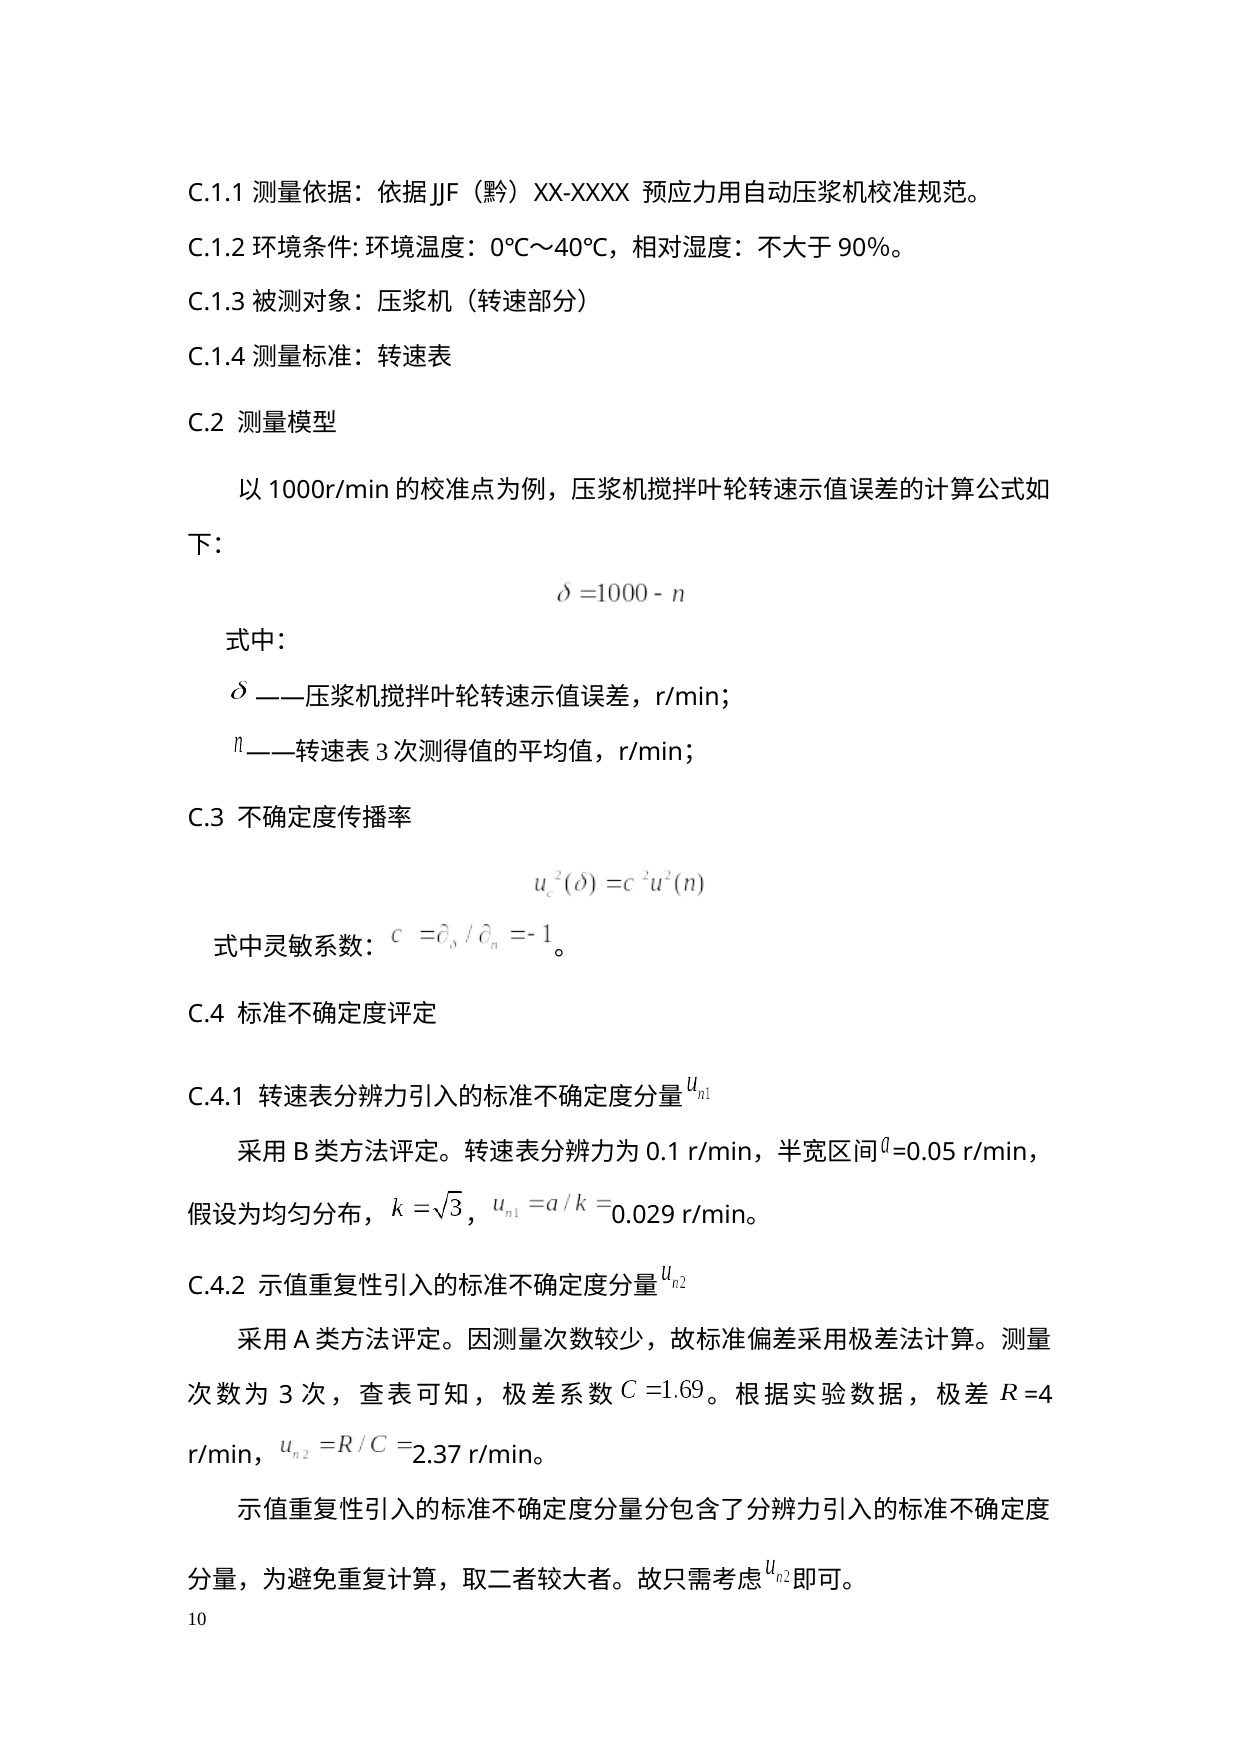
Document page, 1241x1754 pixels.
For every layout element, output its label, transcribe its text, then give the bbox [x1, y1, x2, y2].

text 以1000r/min的校准点为例，压浆机搅拌叶轮转速示值误差的计算公式如下： [187, 470, 1053, 560]
text C.2 测量模型 [187, 403, 1053, 439]
text C.4 标准不确定度评定 [187, 993, 1053, 1030]
text 式中灵敏系数：。 [187, 916, 1053, 963]
text C.1.2 环境条件: 环境温度：0℃～40℃，相对湿度：不大于90％。 [187, 227, 1053, 263]
text 采用B类方法评定。转速表分辨力为0.1 r/min，半宽区间=0.05 r/min，假设为均匀分布，，0.029 r/min。 [187, 1131, 1053, 1231]
text C.1.1 测量依据：依据JJF（黔）XX-XXXX 预应力用自动压浆机校准规范。 [187, 173, 1053, 209]
text ——转速表3次测得值的平均值，r/min； [187, 730, 1053, 767]
text 示值重复性引入的标准不确定度分量分包含了分辨力引入的标准不确定度分量，为避免重复计算，取二者较大者。故只需考虑即可。 [187, 1489, 1053, 1596]
text C.1.4 测量标准：转速表 [187, 336, 1053, 372]
text C.4.2 示值重复性引入的标准不确定度分量 [187, 1249, 1053, 1302]
text ——压浆机搅拌叶轮转速示值误差，r/min； [187, 675, 1053, 712]
text C.4.1 转速表分辨力引入的标准不确定度分量 [187, 1060, 1053, 1113]
text 式中： [187, 621, 1053, 657]
text 采用A类方法评定。因测量次数较少，故标准偏差采用极差法计算。测量次数为3次，查表可知，极差系数。根据实验数据，极差=4 r/min，2.37 r/min。 [187, 1320, 1053, 1471]
text C.3 不确定度传播率 [187, 798, 1053, 834]
text C.1.3 被测对象：压浆机（转速部分） [187, 282, 1053, 318]
